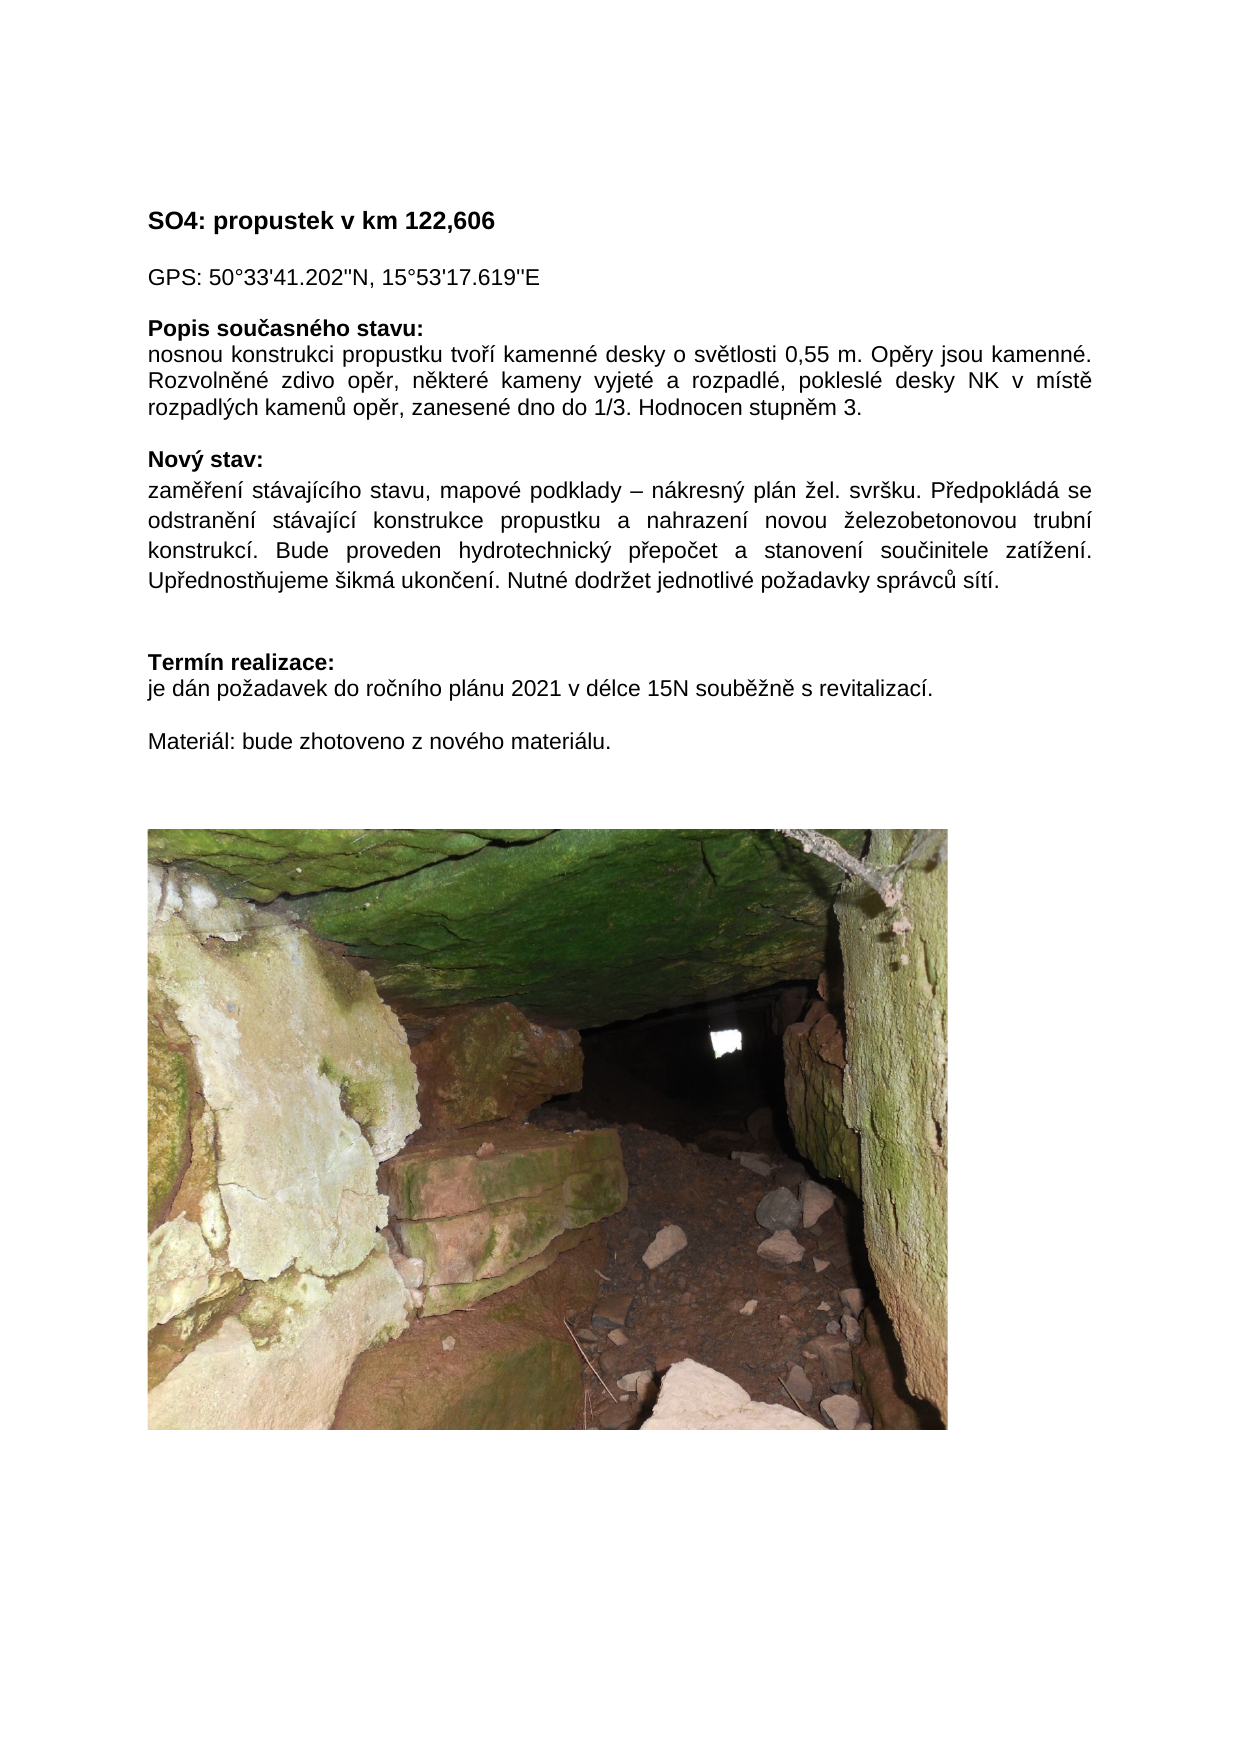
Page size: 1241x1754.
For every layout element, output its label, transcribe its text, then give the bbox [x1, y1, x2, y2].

text GPS: 50°33'41.202''N, 15°53'17.619''E [148, 264, 1093, 290]
text Nový stav: [148, 446, 1093, 473]
text SO4: propustek v km 122,606 [148, 206, 1093, 234]
text je dán požadavek do ročního plánu 2021 v délce 15N souběžně s revitalizací. [148, 675, 1093, 701]
text Materiál: bude zhotoveno z nového materiálu. [148, 728, 1093, 754]
text zaměření stávajícího stavu, mapové podklady – nákresný plán žel. svršku. Předpokládá se odstranění stávající konstrukce propustku a nahrazení novou železobetonovou trubní konstrukcí. Bude proveden hydrotechnický přepočet a stanovení součinitele zatížení. Upřednostňujeme šikmá ukončení. Nutné dodržet jednotlivé požadavky správců sítí. [148, 477, 1093, 594]
text Termín realizace: [148, 648, 1093, 675]
text nosnou konstrukci propustku tvoří kamenné desky o světlosti 0,55 m. Opěry jsou kamenné. Rozvolněné zdivo opěr, některé kameny vyjeté a rozpadlé, pokleslé desky NK v místě rozpadlých kamenů opěr, zanesené dno do 1/3. Hodnocen stupněm 3. [148, 341, 1093, 420]
text Popis současného stavu: [148, 315, 1093, 341]
picture [147, 829, 948, 1430]
